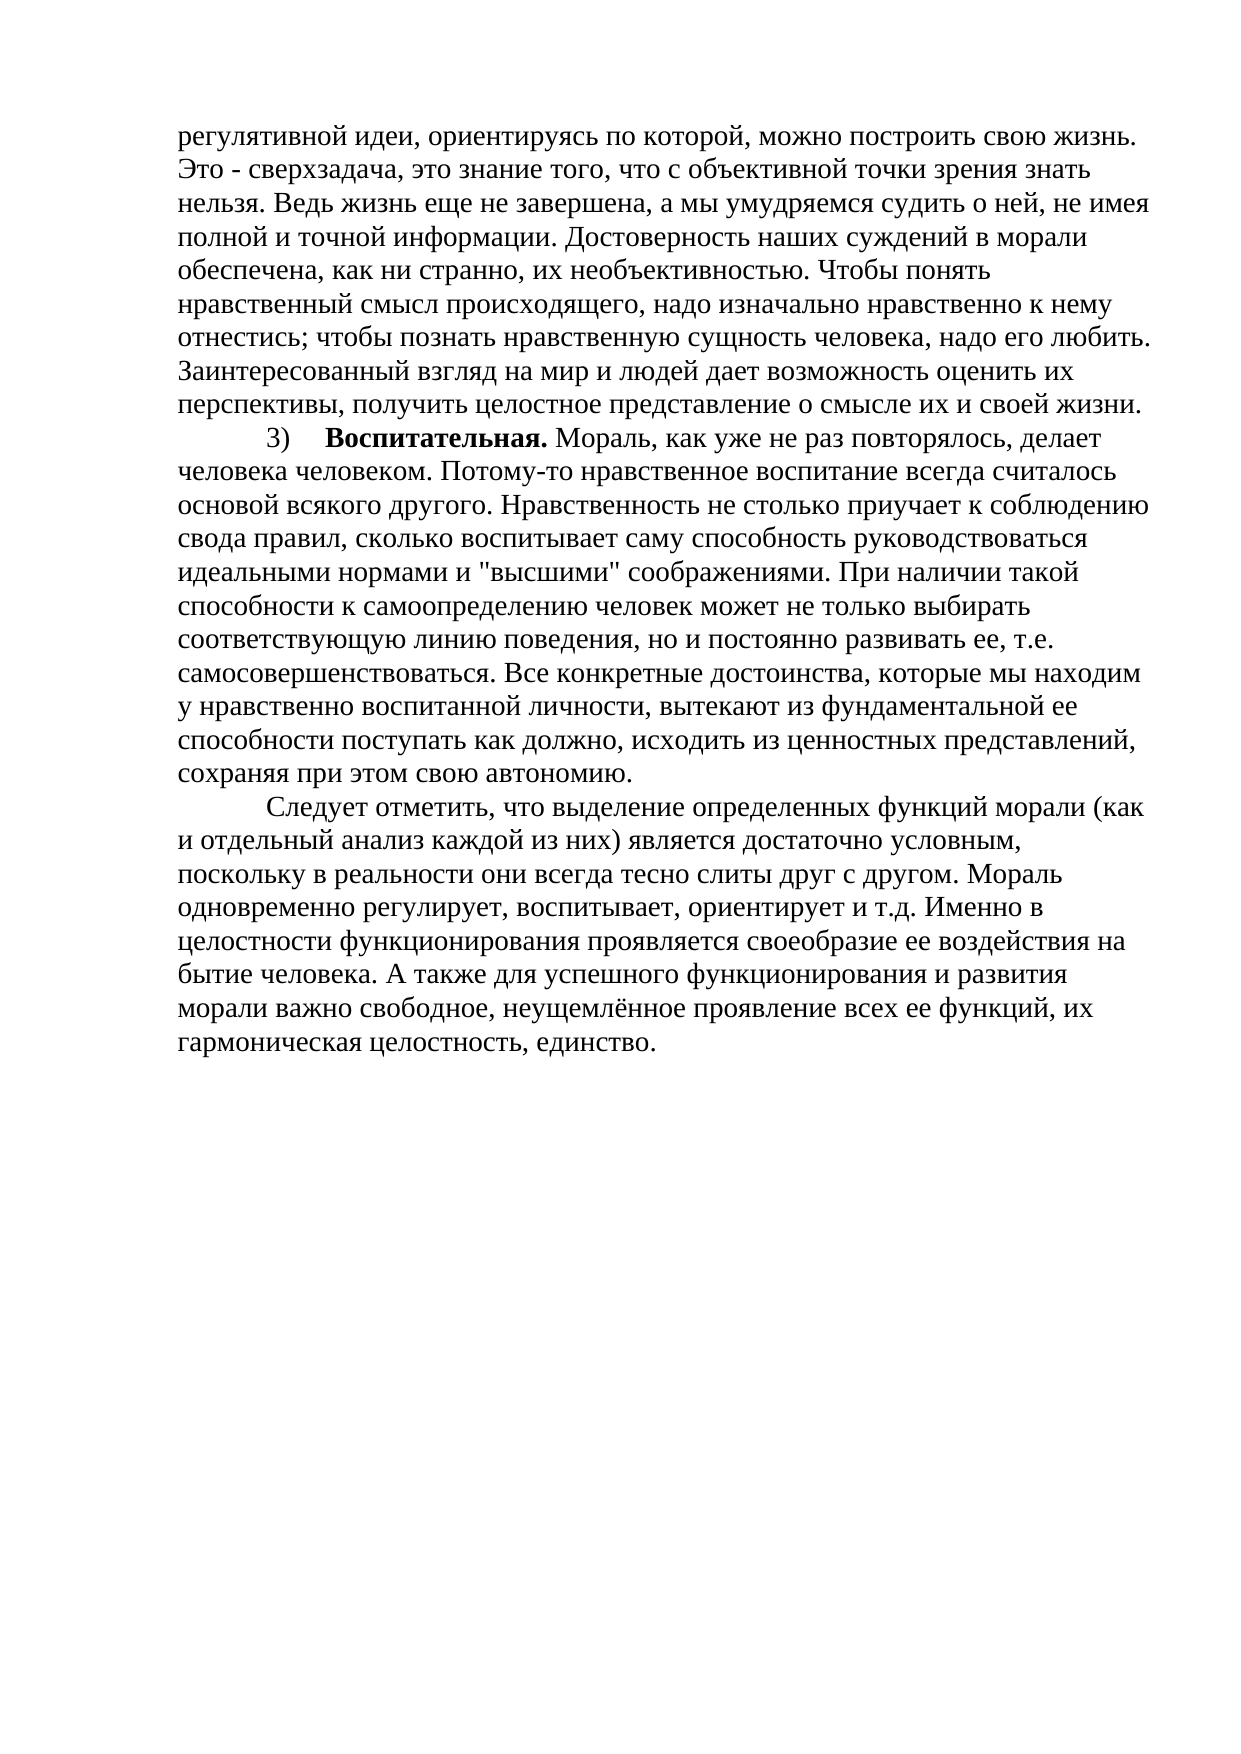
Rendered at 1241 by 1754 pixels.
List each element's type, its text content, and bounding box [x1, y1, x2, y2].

list Воспитательная. Мораль, как уже не раз повторялось, делает человека человеком. Потому-то нравственное воспитание всегда считалось основой всякого другого. Нравственность не столько приучает к соблюдению свода правил, сколько воспитывает саму способность руководствоваться идеальными нормами и "высшими" соображениями. При наличии такой способности к самоопределению человек может не только выбирать соответствующую линию поведения, но и постоянно развивать ее, т.е. самосовершенствоваться. Все конкретные достоинства, которые мы находим у нравственно воспитанной личности, вытекают из фундаментальной ее способности поступать как должно, исходить из ценностных представлений, сохраняя при этом свою автономию. [177, 420, 1152, 789]
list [177, 118, 1152, 420]
text Следует отметить, что выделение определенных функций морали (как и отдельный анализ каждой из них) является достаточно условным, поскольку в реальности они всегда тесно слиты друг с другом. Мораль одновременно регулирует, воспитывает, ориентирует и т.д. Именно в целостности функционирования проявляется своеобразие ее воздействия на бытие человека. А также для успешного функционирования и развития морали важно свободное, неущемлённое проявление всех ее функций, их гармоническая целостность, единство. [177, 789, 1152, 1057]
